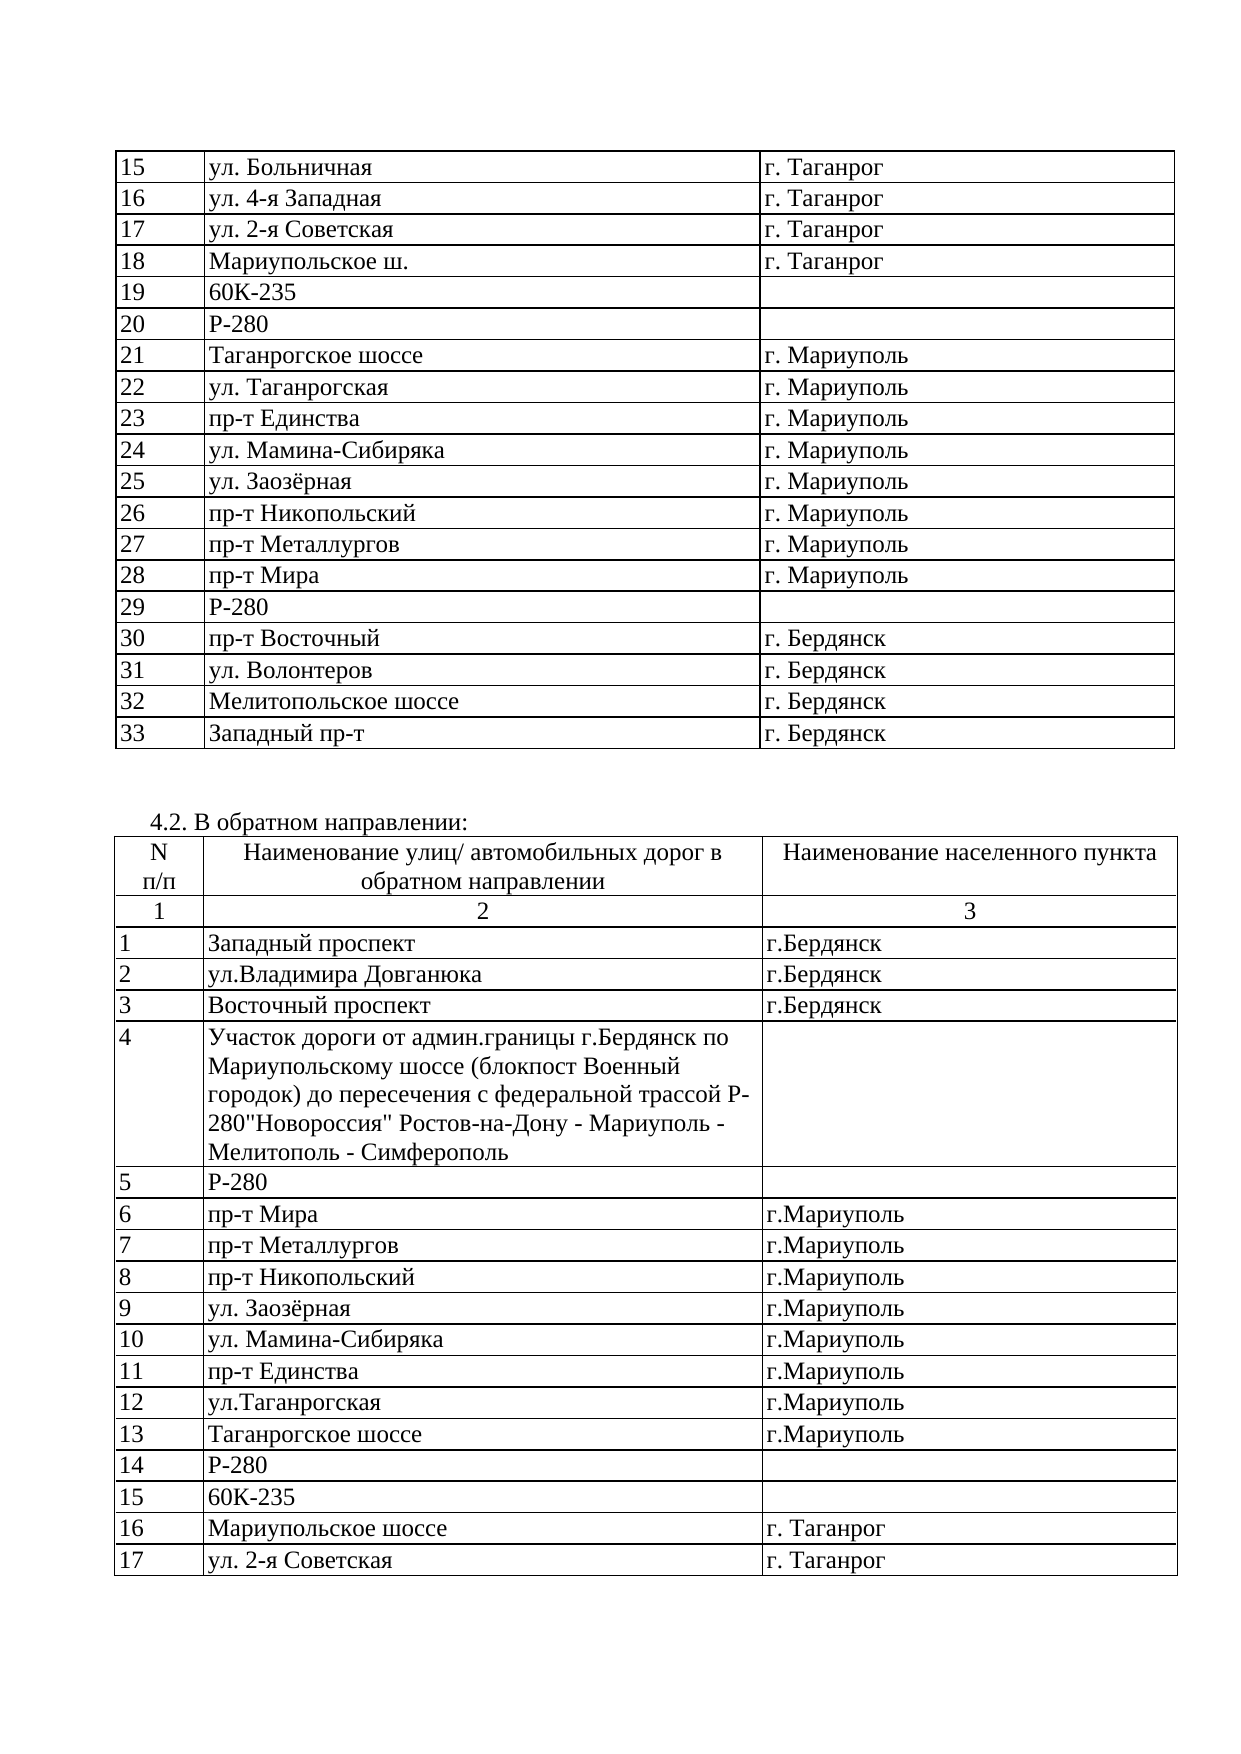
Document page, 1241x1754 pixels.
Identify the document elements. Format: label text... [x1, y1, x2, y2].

table_cell ул. Больничная [205, 152, 759, 181]
table_cell Мариупольское шоссе [204, 1513, 762, 1543]
table_cell 23 [117, 403, 204, 433]
table_cell пр-т Единства [204, 1356, 762, 1386]
table_cell [763, 1166, 1177, 1197]
table_cell г.Мариуполь [763, 1418, 1177, 1449]
table_cell г. Мариуполь [761, 435, 1174, 464]
table_cell 22 [117, 372, 204, 402]
table_cell пр-т Металлургов [205, 529, 759, 559]
table_cell г.Мариуполь [763, 1197, 1177, 1229]
table_cell 3 [763, 895, 1177, 926]
table_cell 10 [115, 1324, 203, 1354]
table_cell 60К-235 [204, 1482, 762, 1512]
table_cell 15 [117, 152, 204, 181]
table_cell 32 [117, 686, 204, 716]
table_cell г. Бердянск [761, 623, 1174, 653]
table_cell пр-т Мира [204, 1199, 762, 1229]
table_cell г. Бердянск [761, 686, 1174, 716]
table_cell 15 [115, 1481, 203, 1512]
table_header Наименование улиц/ автомобильных дорог в обратном направлении [204, 837, 762, 894]
table_cell 5 [115, 1167, 203, 1197]
table_cell Западный проспект [204, 928, 762, 957]
table_cell 18 [117, 246, 204, 276]
table_cell 16 [117, 183, 204, 213]
table_cell Р-280 [204, 1167, 762, 1197]
table_cell Р-280 [204, 1451, 762, 1480]
table_cell 30 [117, 623, 204, 653]
table_cell г. Мариуполь [761, 372, 1174, 402]
table_cell 19 [117, 277, 204, 307]
table_cell 8 [115, 1261, 203, 1292]
table_cell г. Таганрог [761, 246, 1174, 276]
table_cell г.Мариуполь [763, 1323, 1177, 1354]
table_cell 3 [115, 990, 203, 1020]
table_cell 21 [117, 340, 204, 370]
table_cell 31 [117, 655, 204, 685]
table_cell Мелитопольское шоссе [205, 686, 759, 716]
table_cell ул. Мамина-Сибиряка [204, 1325, 762, 1354]
table_header Наименование населенного пункта [763, 837, 1177, 894]
table_cell ул. Таганрогская [205, 372, 759, 402]
table_cell пр-т Металлургов [204, 1230, 762, 1260]
table_cell 2 [115, 959, 203, 989]
table_cell 17 [117, 215, 204, 244]
table_cell г. Мариуполь [761, 403, 1174, 433]
table_cell г. Мариуполь [761, 466, 1174, 496]
table_cell Восточный проспект [204, 991, 762, 1020]
table_cell ул. Волонтеров [205, 655, 759, 685]
table_cell ул.Таганрогская [204, 1388, 762, 1417]
table_cell 1 [115, 896, 203, 926]
table_cell г. Мариуполь [761, 340, 1174, 370]
table_cell г.Мариуполь [763, 1229, 1177, 1260]
table_cell 24 [117, 435, 204, 464]
table_cell г. Мариуполь [761, 529, 1174, 559]
table_cell Участок дороги от админ.границы г.Бердянск по Мариупольскому шоссе (блокпост Военный городок) до пересечения с федеральной трассой Р-280"Новороссия" Ростов-на-Дону - Мариуполь - Мелитополь - Симферополь [204, 1022, 762, 1166]
table_cell г. Мариуполь [761, 498, 1174, 527]
table_cell [763, 1480, 1177, 1512]
table_cell Таганрогское шоссе [204, 1419, 762, 1449]
table_cell 6 [115, 1198, 203, 1229]
table_cell г.Мариуполь [763, 1292, 1177, 1323]
table_cell пр-т Восточный [205, 623, 759, 653]
table_cell г. Таганрог [761, 215, 1174, 244]
table_cell г.Мариуполь [763, 1260, 1177, 1292]
table_cell 1 [115, 927, 203, 957]
table_cell [763, 1449, 1177, 1480]
table_cell г. Таганрог [761, 152, 1174, 181]
table_cell пр-т Никопольский [204, 1262, 762, 1292]
table_cell 11 [115, 1356, 203, 1386]
table_cell г. Бердянск [761, 655, 1174, 685]
table_cell [761, 592, 1174, 622]
table_cell ул.Владимира Довганюка [204, 959, 762, 989]
table_cell 25 [117, 466, 204, 496]
table_cell 28 [117, 561, 204, 590]
table_cell г. Бердянск [761, 718, 1174, 748]
table_header N п/п [115, 837, 203, 894]
table_cell ул. 2-я Советская [204, 1545, 762, 1575]
table_cell 2 [204, 896, 762, 926]
table_cell 33 [117, 718, 204, 748]
table_cell ул. Заозёрная [205, 466, 759, 496]
table_cell 13 [115, 1419, 203, 1449]
table_cell пр-т Никопольский [205, 498, 759, 527]
table_cell 20 [117, 309, 204, 339]
table_cell [761, 277, 1174, 307]
table_cell 27 [117, 529, 204, 559]
table_cell ул. 4-я Западная [205, 183, 759, 213]
table_cell пр-т Мира [205, 561, 759, 590]
table_cell 4 [115, 1021, 203, 1166]
table_cell г. Таганрог [763, 1512, 1177, 1543]
text 4.2. В обратном направлении: [150, 807, 1090, 836]
table_cell 16 [115, 1513, 203, 1543]
table_cell г.Бердянск [763, 926, 1177, 957]
table_cell 29 [117, 592, 204, 622]
table_cell г. Таганрог [761, 183, 1174, 213]
table_cell Мариупольское ш. [205, 246, 759, 276]
table_cell г.Бердянск [763, 989, 1177, 1020]
table_cell Западный пр-т [205, 718, 759, 748]
table_cell [761, 309, 1174, 339]
table_cell 60К-235 [205, 277, 759, 307]
table_cell г. Мариуполь [761, 561, 1174, 590]
table_cell 14 [115, 1450, 203, 1480]
table_cell г.Мариуполь [763, 1355, 1177, 1386]
table_cell Таганрогское шоссе [205, 340, 759, 370]
table_cell пр-т Единства [205, 403, 759, 433]
table_cell 26 [117, 498, 204, 527]
table_cell г.Мариуполь [763, 1386, 1177, 1417]
table_cell 7 [115, 1230, 203, 1260]
table_cell Р-280 [205, 592, 759, 622]
table_cell ул. Мамина-Сибиряка [205, 435, 759, 464]
table_cell ул. Заозёрная [204, 1293, 762, 1323]
table_cell [763, 1020, 1177, 1166]
table_cell г.Бердянск [763, 958, 1177, 989]
table_cell Р-280 [205, 309, 759, 339]
table_cell ул. 2-я Советская [205, 215, 759, 244]
table_cell 17 [115, 1544, 203, 1575]
table_cell 9 [115, 1293, 203, 1323]
table_cell 12 [115, 1387, 203, 1417]
table_cell г. Таганрог [763, 1543, 1177, 1575]
